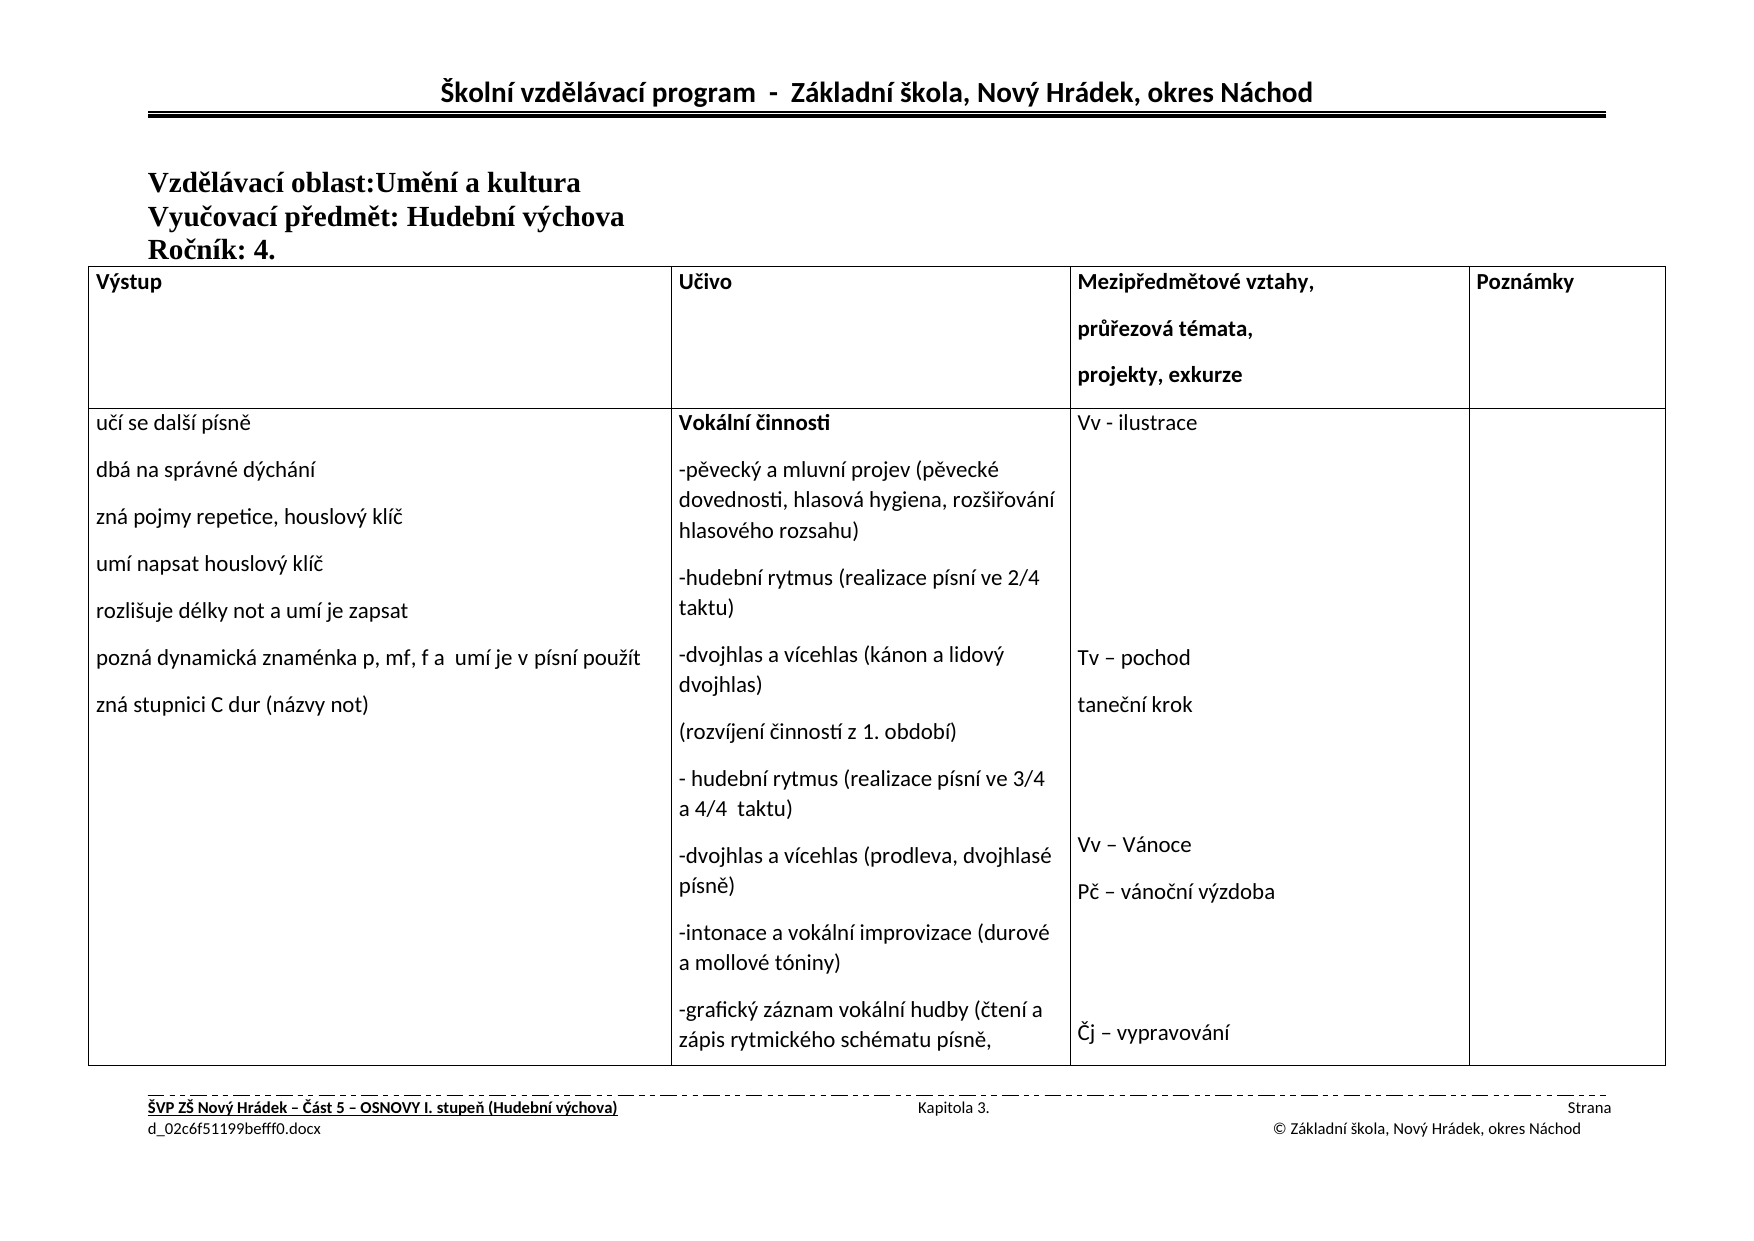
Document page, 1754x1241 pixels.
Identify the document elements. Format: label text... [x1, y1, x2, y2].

table_header Mezipředmětové vztahy, průřezová témata, projekty, exkurze [1071, 267, 1469, 407]
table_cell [672, 409, 1070, 1064]
table_header Výstup [89, 267, 671, 407]
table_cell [89, 409, 671, 1064]
subtitle Ročník: 4. [148, 232, 1606, 266]
subtitle Vyučovací předmět: Hudební výchova [148, 199, 1606, 232]
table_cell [1071, 409, 1469, 1064]
subtitle Vzdělávací oblast:Umění a kultura [148, 165, 1606, 199]
table_header Učivo [672, 267, 1070, 407]
table_header Poznámky [1470, 267, 1665, 407]
table_cell [1470, 409, 1665, 1064]
